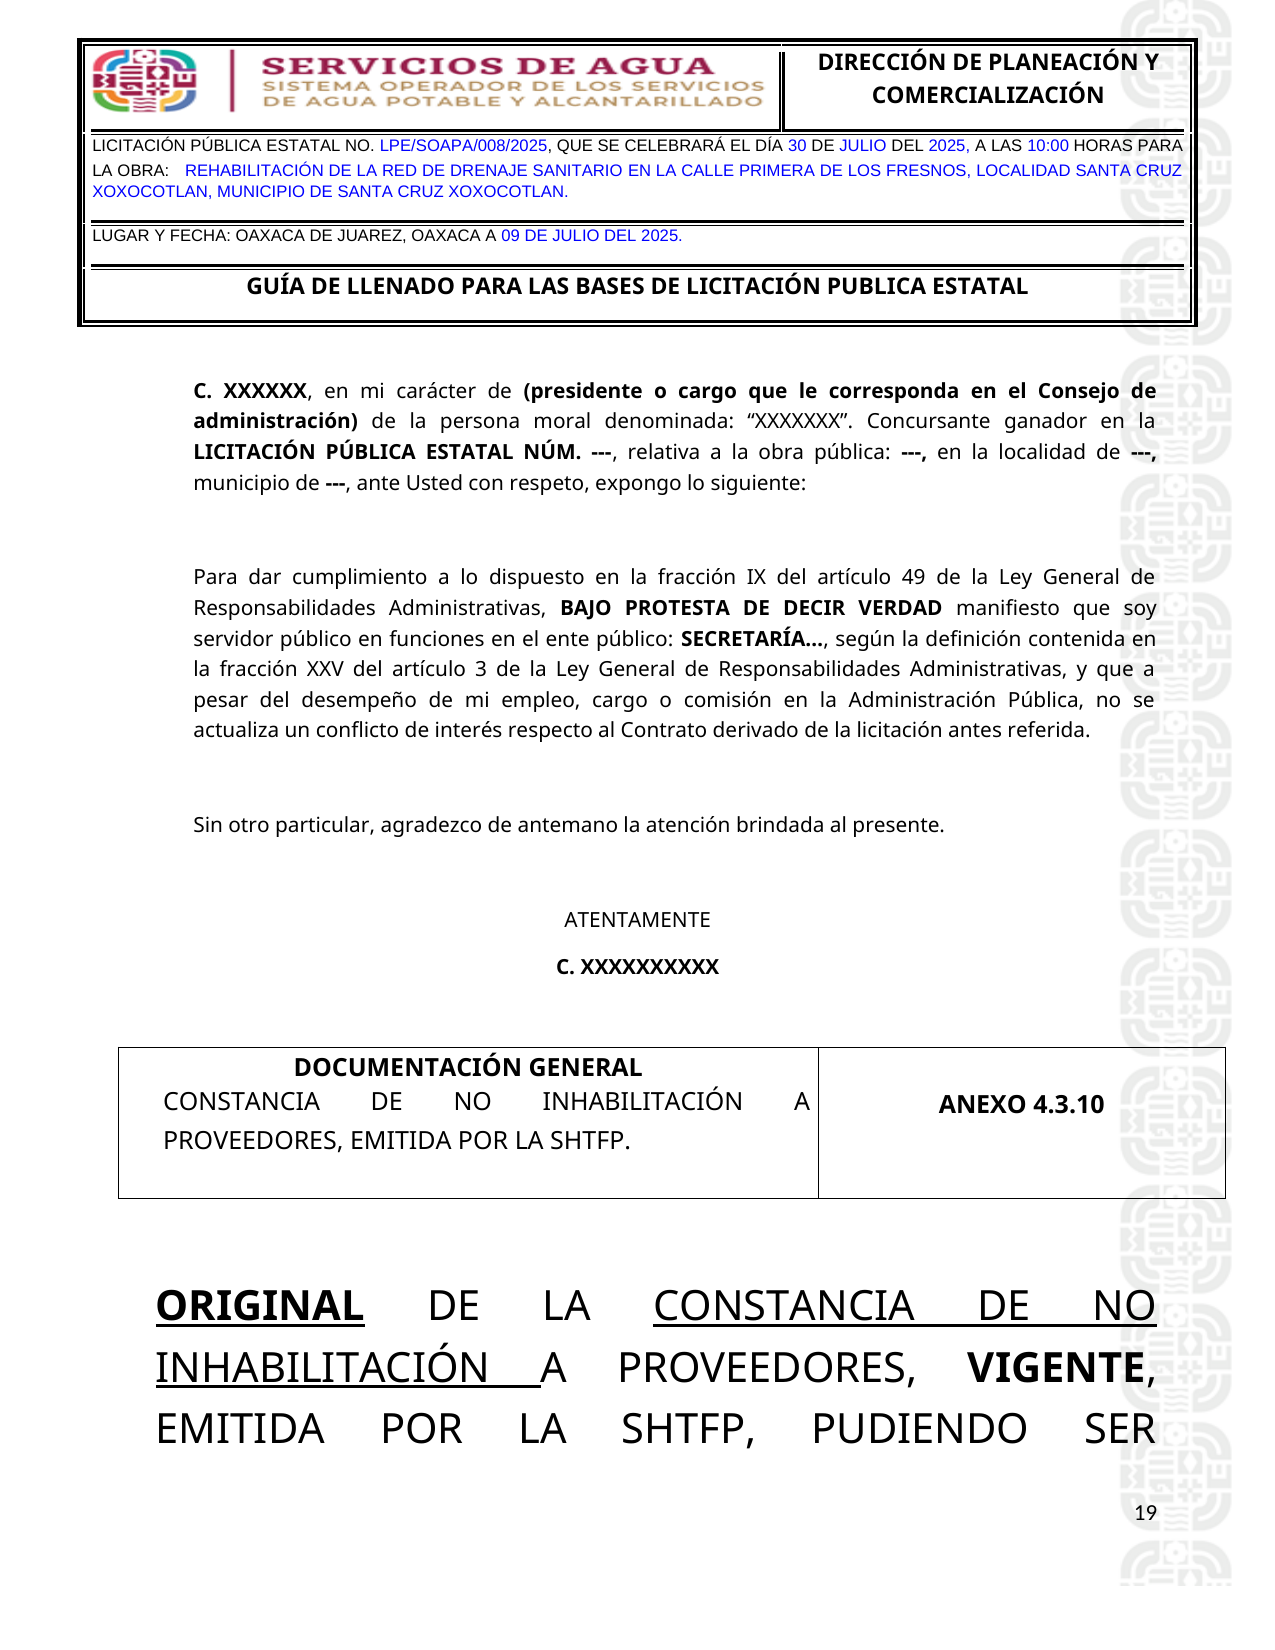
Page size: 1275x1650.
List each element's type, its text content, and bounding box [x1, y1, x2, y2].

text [156, 1276, 1157, 1455]
text Para dar cumplimiento a lo dispuesto en la fracción IX del artículo 49 de la Ley General de Responsabilidades Administrativas, BAJO PROTESTA DE DECIR VERDAD manifiesto que soy servidor público en funciones en el ente público: SECRETARÍA…, según la definición contenida en la fracción XXV del artículo 3 de la Ley General de Responsabilidades Administrativas, y que a pesar del desempeño de mi empleo, cargo o comisión en la Administración Pública, no se actualiza un conflicto de interés respecto al Contrato derivado de la licitación antes referida. [193, 562, 1157, 744]
table_header DOCUMENTACIÓN GENERAL CONSTANCIA DE NO INHABILITACIÓN A PROVEEDORES, EMITIDA POR LA SHTFP. [119, 1048, 818, 1198]
table_header ANEXO 4.3.10 [819, 1048, 1225, 1198]
text Sin otro particular, agradezco de antemano la atención brindada al presente. [193, 810, 1157, 838]
picture [1105, 42, 1194, 325]
picture [1105, 0, 1235, 1586]
picture [88, 46, 773, 123]
text C. XXXXXX, en mi carácter de (presidente o cargo que le corresponda en el Consejo de administración) de la persona moral denominada: “XXXXXXX”. Concursante ganador en la LICITACIÓN PÚBLICA ESTATAL NÚM. ---, relativa a la obra pública: ---, en la localidad de ---, municipio de ---, ante Usted con respeto, expongo lo siguiente: [193, 376, 1157, 496]
text ATENTAMENTE [118, 905, 1157, 933]
picture [1106, 56, 1114, 67]
text C. XXXXXXXXXX [118, 952, 1157, 980]
